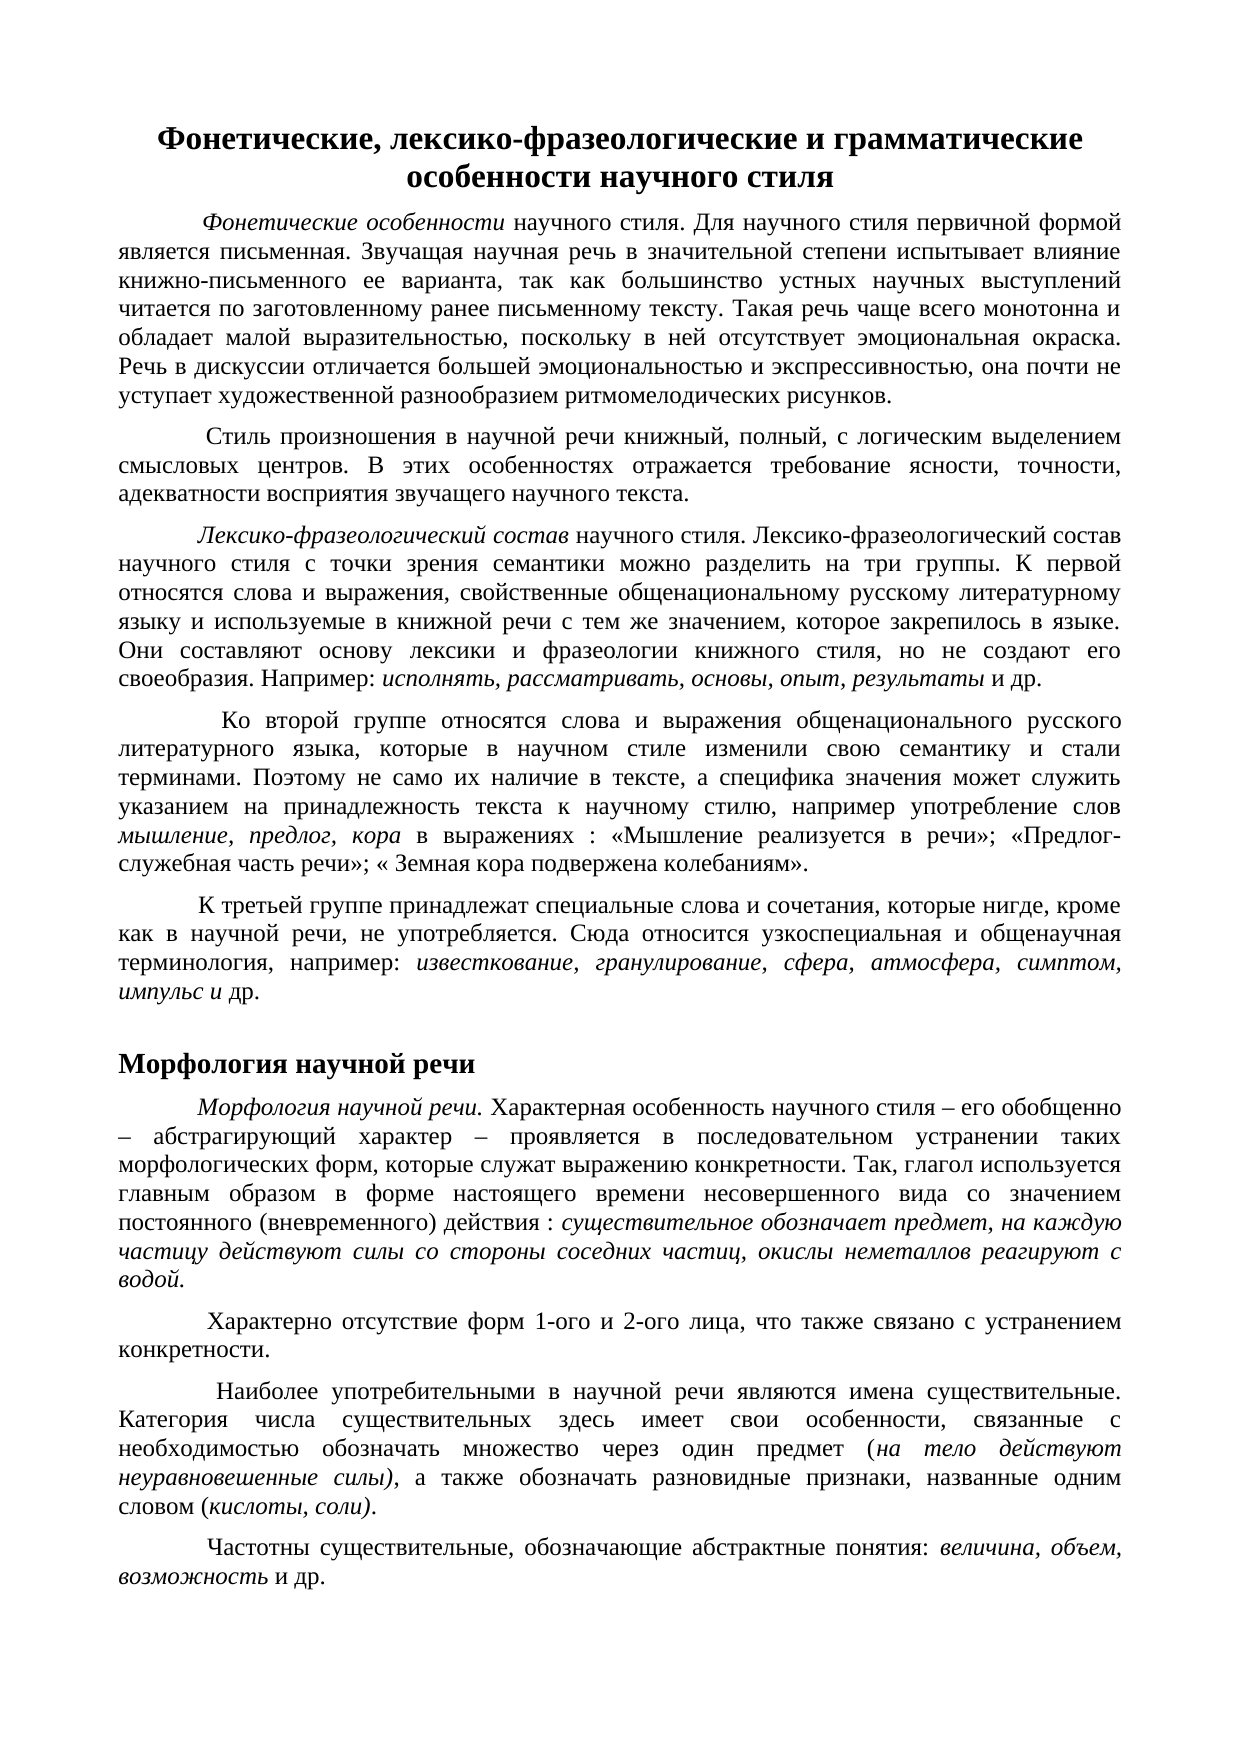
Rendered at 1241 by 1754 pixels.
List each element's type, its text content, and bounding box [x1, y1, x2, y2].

text К третьей группе принадлежат специальные слова и сочетания, которые нигде, кроме как в научной речи, не употребляется. Сюда относится узкоспециальная и общенаучная терминология, например: известкование, гранулирование, сфера, атмосфера, симптом, импульс и др. [118, 890, 1122, 1005]
text Характерно отсутствие форм 1-ого и 2-ого лица, что также связано с устранением конкретности. [118, 1306, 1122, 1363]
text Фонетические, лексико-фразеологические и грамматические особенности научного стиля [118, 118, 1122, 195]
text Фонетические особенности научного стиля. Для научного стиля первичной формой является письменная. Звучащая научная речь в значительной степени испытывает влияние книжно-письменного ее варианта, так как большинство устных научных выступлений читается по заготовленному ранее письменному тексту. Такая речь чаще всего монотонна и обладает малой выразительностью, поскольку в ней отсутствует эмоциональная окраска. Речь в дискуссии отличается большей эмоциональностью и экспрессивностью, она почти не уступает художественной разнообразием ритмомелодических рисунков. [118, 207, 1122, 408]
text Ко второй группе относятся слова и выражения общенационального русского литературного языка, которые в научном стиле изменили свою семантику и стали терминами. Поэтому не само их наличие в тексте, а специфика значения может служить указанием на принадлежность текста к научному стилю, например употребление слов мышление, предлог, кора в выражениях : «Мышление реализуется в речи»; «Предлог- служебная часть речи»; « Земная кора подвержена колебаниям». [118, 705, 1122, 877]
text Морфология научной речи. Характерная особенность научного стиля – его обобщенно – абстрагирующий характер – проявляется в последовательном устранении таких морфологических форм, которые служат выражению конкретности. Так, глагол используется главным образом в форме настоящего времени несовершенного вида со значением постоянного (вневременного) действия : существительное обозначает предмет, на каждую частицу действуют силы со стороны соседних частиц, окислы неметаллов реагируют с водой. [118, 1092, 1122, 1293]
text Наиболее употребительными в научной речи являются имена существительные. Категория числа существительных здесь имеет свои особенности, связанные с необходимостью обозначать множество через один предмет (на тело действуют неуравновешенные силы), а также обозначать разновидные признаки, названные одним словом (кислоты, соли). [118, 1376, 1122, 1519]
text Лексико-фразеологический состав научного стиля. Лексико-фразеологический состав научного стиля с точки зрения семантики можно разделить на три группы. К первой относятся слова и выражения, свойственные общенациональному русскому литературному языку и используемые в книжной речи с тем же значением, которое закрепилось в языке. Они составляют основу лексики и фразеологии книжного стиля, но не создают его своеобразия. Например: исполнять, рассматривать, основы, опыт, результаты и др. [118, 520, 1122, 692]
text Морфология научной речи [118, 1046, 1122, 1079]
text Стиль произношения в научной речи книжный, полный, с логическим выделением смысловых центров. В этих особенностях отражается требование ясности, точности, адекватности восприятия звучащего научного текста. [118, 421, 1122, 507]
text Частотны существительные, обозначающие абстрактные понятия: величина, объем, возможность и др. [118, 1532, 1122, 1589]
